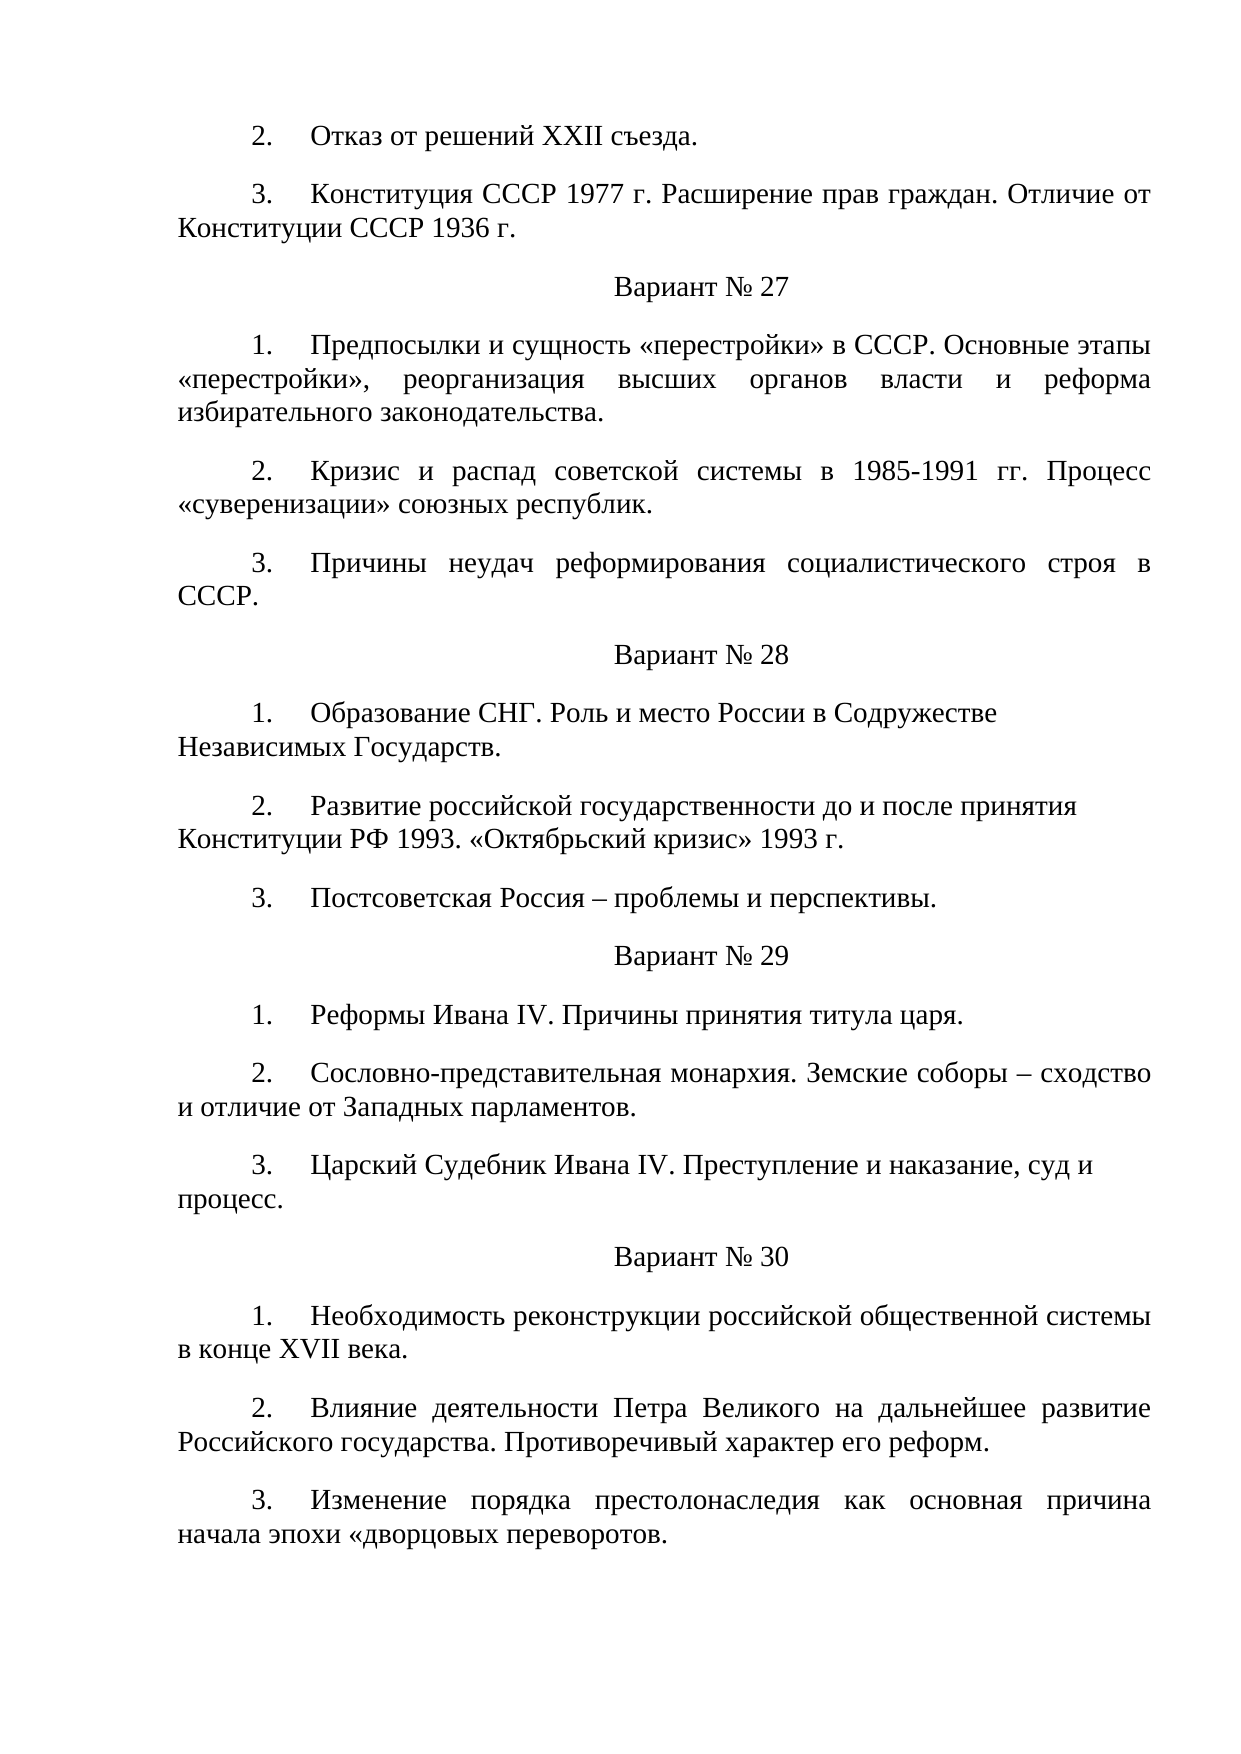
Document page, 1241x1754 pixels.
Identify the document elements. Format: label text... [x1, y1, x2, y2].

text Вариант № 28 [177, 637, 1152, 671]
list Предпосылки и сущность «перестройки» в СССР. Основные этапы «перестройки», реорганизация высших органов власти и реформа избирательного законодательства. [177, 327, 1152, 428]
list Отказ от решений XXII съезда. [177, 118, 1152, 152]
list Сословно-представительная монархия. Земские соборы – сходство и отличие от Западных парламентов. [177, 1055, 1152, 1122]
list Причины неудач реформирования социалистического строя в СССР. [177, 545, 1152, 612]
list Влияние деятельности Петра Великого на дальнейшее развитие Российского государства. Противоречивый характер его реформ. [177, 1390, 1152, 1457]
list Развитие российской государственности до и после принятия Конституции РФ 1993. «Октябрьский кризис» . [177, 788, 1152, 855]
list Реформы Ивана IV. Причины принятия титула царя. [177, 997, 1152, 1030]
text Вариант № 30 [177, 1239, 1152, 1273]
list Изменение порядка престолонаследия как основная причина начала эпохи «дворцовых переворотов. [177, 1482, 1152, 1549]
text Вариант № 27 [177, 269, 1152, 302]
text Вариант № 29 [177, 938, 1152, 972]
list Конституция СССР . Расширение прав граждан. Отличие от Конституции СССР . [177, 177, 1152, 244]
list Постсоветская Россия – проблемы и перспективы. [177, 880, 1152, 913]
list Образование СНГ. Роль и место России в Содружестве Независимых Государств. [177, 696, 1152, 763]
list Необходимость реконструкции российской общественной системы в конце XVII века. [177, 1298, 1152, 1365]
list Кризис и распад советской системы в 1985-1991 гг. Процесс «суверенизации» союзных республик. [177, 453, 1152, 520]
list Царский Судебник Ивана IV. Преступление и наказание, суд и процесс. [177, 1147, 1152, 1214]
